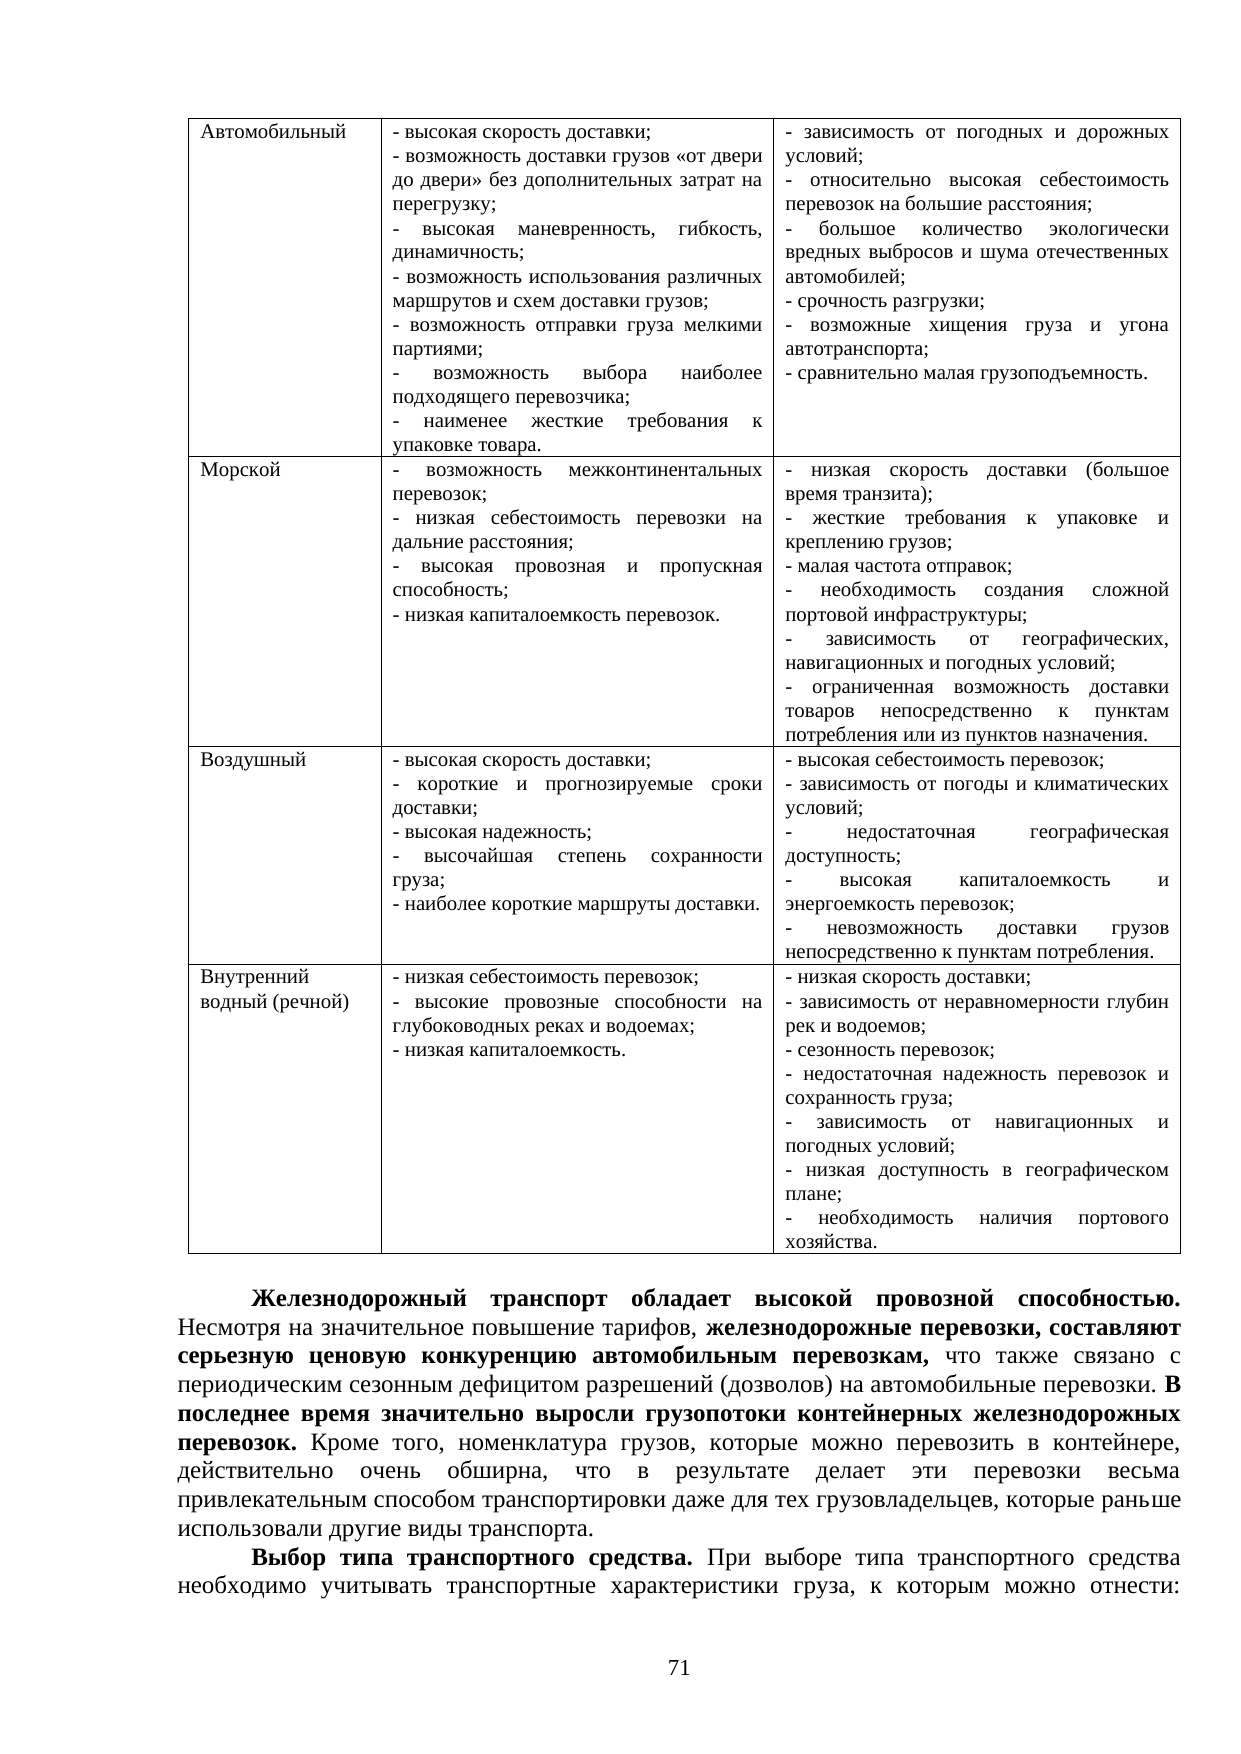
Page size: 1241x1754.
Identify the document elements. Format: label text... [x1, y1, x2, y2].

table_cell - низкая себестоимость перевозок; - высокие провозные способности на глубоководных реках и водоемах; - низкая капиталоемкость. [382, 965, 773, 1253]
table_cell - высокая скорость доставки; - короткие и прогнозируемые сроки доставки; - высокая надежность; - высочайшая степень сохранности груза; - наиболее короткие маршруты доставки. [382, 747, 773, 963]
table_cell Автомобильный [189, 119, 381, 456]
table_cell Воздушный [189, 747, 381, 963]
table_cell - возможность межконтинентальных перевозок; - низкая себестоимость перевозки на дальние расстояния; - высокая провозная и пропускная способность; - низкая капиталоемкость перевозок. [382, 457, 773, 746]
table_cell - высокая себестоимость перевозок; - зависимость от погоды и климатических условий; - недостаточная географическая доступность; - высокая капиталоемкость и энергоемкость перевозок; - невозможность доставки грузов непосредственно к пунктам потребления. [774, 747, 1180, 963]
text Железнодорожный транспорт обладает высокой провозной способностью. Несмотря на значительное повышение тарифов, железнодорожные перевозки, составляют серьезную ценовую конкуренцию автомобильным перевозкам, что также связано с периодическим сезонным дефицитом разрешений (дозволов) на автомобильные перевозки. В последнее время значительно выросли грузопотоки контейнерных железнодорожных перевозок. Кроме того, номенклатура грузов, которые можно перевозить в контейнере, действительно очень обширна, что в результате делает эти перевозки весьма привлекательным способом транспортировки даже для тех грузовладельцев, которые раньше использовали другие виды транспорта. [177, 1283, 1181, 1542]
table_cell Морской [189, 457, 381, 746]
table_cell - высокая скорость доставки; - возможность доставки грузов «от двери до двери» без дополнительных затрат на перегрузку; - высокая маневренность, гибкость, динамичность; - возможность использования различных маршрутов и схем доставки грузов; - возможность отправки груза мелкими партиями; - возможность выбора наиболее подходящего перевозчика; - наименее жесткие требования к упаковке товара. [382, 119, 773, 456]
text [177, 1542, 1181, 1599]
table_cell - низкая скорость доставки (большое время транзита); - жесткие требования к упаковке и креплению грузов; - малая частота отправок; - необходимость создания сложной портовой инфраструктуры; - зависимость от географических, навигационных и погодных условий; - ограниченная возможность доставки товаров непосредственно к пунктам потребления или из пунктов назначения. [774, 457, 1180, 746]
table_cell - низкая скорость доставки; - зависимость от неравномерности глубин рек и водоемов; - сезонность перевозок; - недостаточная надежность перевозок и сохранность груза; - зависимость от навигационных и погодных условий; - низкая доступность в географическом плане; - необходимость наличия портового хозяйства. [774, 965, 1180, 1253]
table_cell - зависимость от погодных и дорожных условий; - относительно высокая себестоимость перевозок на большие расстояния; - большое количество экологически вредных выбросов и шума отечественных автомобилей; - срочность разгрузки; - возможные хищения груза и угона автотранспорта; - сравнительно малая грузоподъемность. [774, 119, 1180, 456]
table_cell Внутренний водный (речной) [189, 965, 381, 1253]
